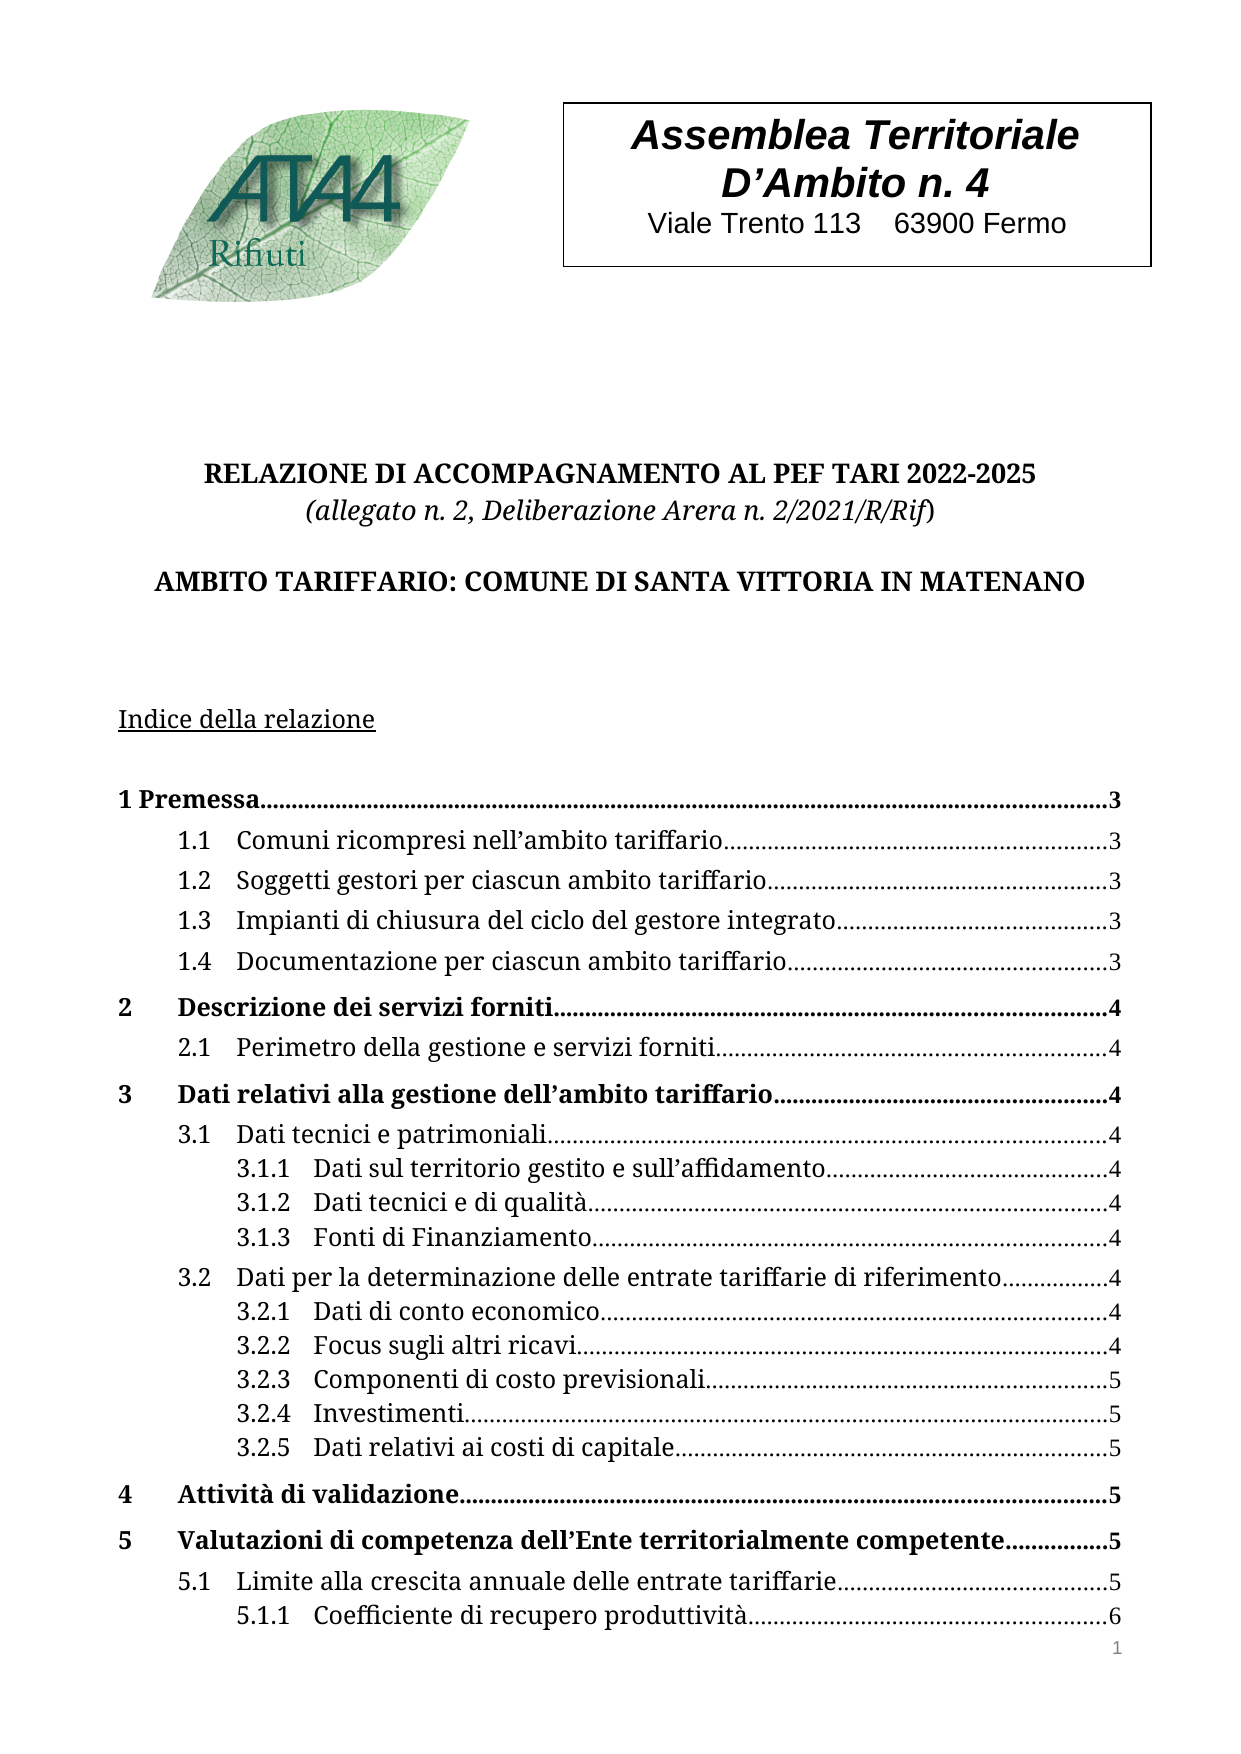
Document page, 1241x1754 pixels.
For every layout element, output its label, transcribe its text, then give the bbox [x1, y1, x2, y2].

text 1.1 Comuni ricompresi nell’ambito tariffario 3 [177, 822, 1122, 856]
text 2 Descrizione dei servizi forniti 4 [118, 990, 1122, 1024]
text 3.2.4 Investimenti 5 [236, 1396, 1122, 1430]
text 2.1 Perimetro della gestione e servizi forniti 4 [177, 1030, 1122, 1064]
text 3.1.3 Fonti di Finanziamento 4 [236, 1219, 1122, 1253]
text 3.2.2 Focus sugli altri ricavi 4 [236, 1328, 1122, 1362]
text 5.1 Limite alla crescita annuale delle entrate tariffarie 5 [177, 1563, 1122, 1597]
text (allegato n. 2, Deliberazione Arera n. 2/2021/R/Rif) [118, 491, 1122, 528]
text 3.1.1 Dati sul territorio gestito e sull’affidamento 4 [236, 1151, 1122, 1185]
text 1 Premessa 3 [118, 782, 1122, 816]
text Indice della relazione [118, 701, 1122, 735]
text 3.2.1 Dati di conto economico 4 [236, 1293, 1122, 1328]
text RELAZIONE DI ACCOMPAGNAMENTO AL PEF TARI 2022-2025 [118, 454, 1122, 491]
text 3.1.2 Dati tecnici e di qualità 4 [236, 1185, 1122, 1219]
text 3.2.3 Componenti di costo previsionali 5 [236, 1362, 1122, 1396]
text AMBITO TARIFFARIO: COMUNE DI SANTA VITTORIA IN MATENANO [118, 562, 1122, 599]
text 4 Attività di validazione 5 [118, 1476, 1122, 1510]
text 3.1 Dati tecnici e patrimoniali 4 [177, 1117, 1122, 1151]
text 3.2.5 Dati relativi ai costi di capitale 5 [236, 1430, 1122, 1464]
text 3.2 Dati per la determinazione delle entrate tariffarie di riferimento 4 [177, 1259, 1122, 1293]
text 5.1.1 Coefficiente di recupero produttività 6 [236, 1597, 1122, 1631]
text 1.4 Documentazione per ciascun ambito tariffario 3 [177, 943, 1122, 977]
text 1.2 Soggetti gestori per ciascun ambito tariffario 3 [177, 863, 1122, 897]
text 3 Dati relativi alla gestione dell’ambito tariffario 4 [118, 1077, 1122, 1111]
text 1.3 Impianti di chiusura del ciclo del gestore integrato 3 [177, 903, 1122, 937]
text 5 Valutazioni di competenza dell’Ente territorialmente competente 5 [118, 1523, 1122, 1557]
